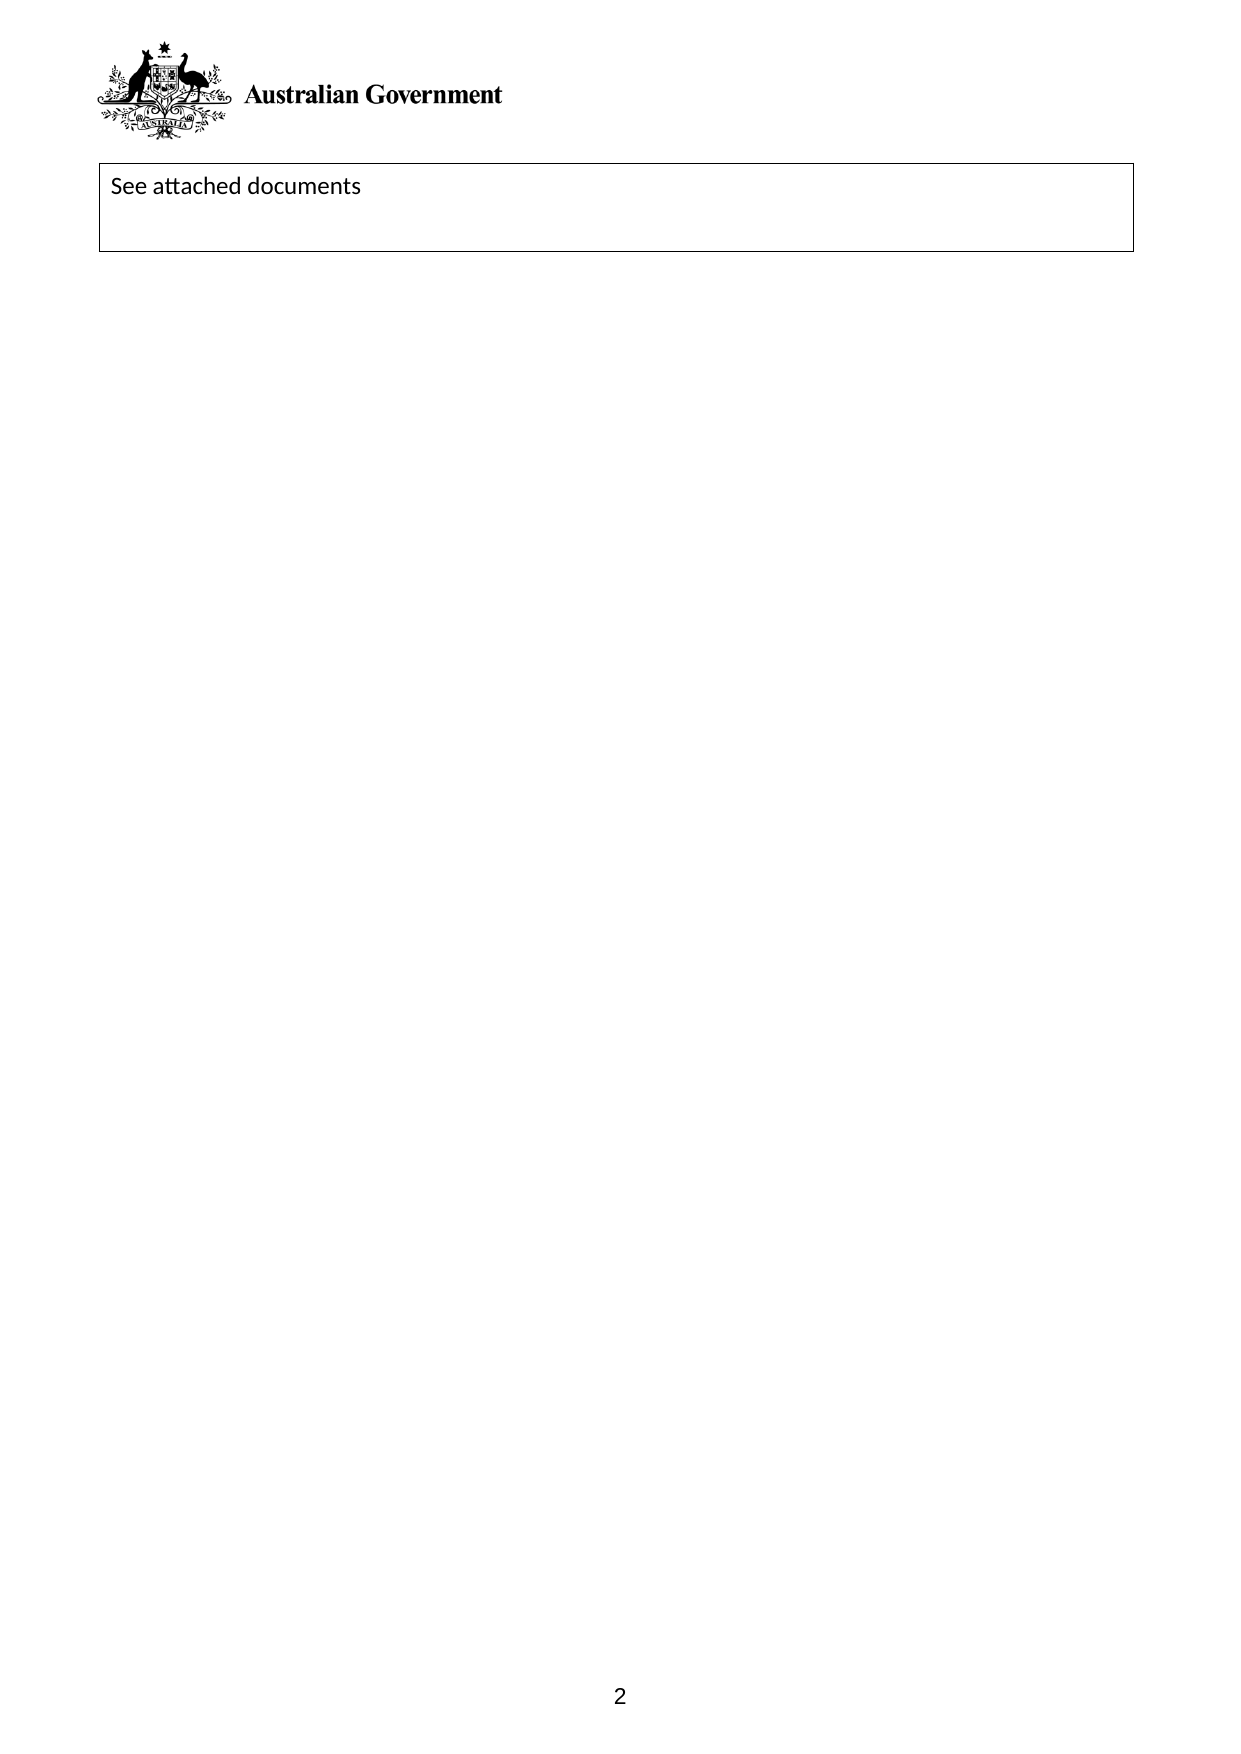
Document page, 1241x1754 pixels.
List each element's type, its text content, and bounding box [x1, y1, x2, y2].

picture [82, 26, 517, 154]
table_cell See attached documents [100, 164, 1133, 251]
